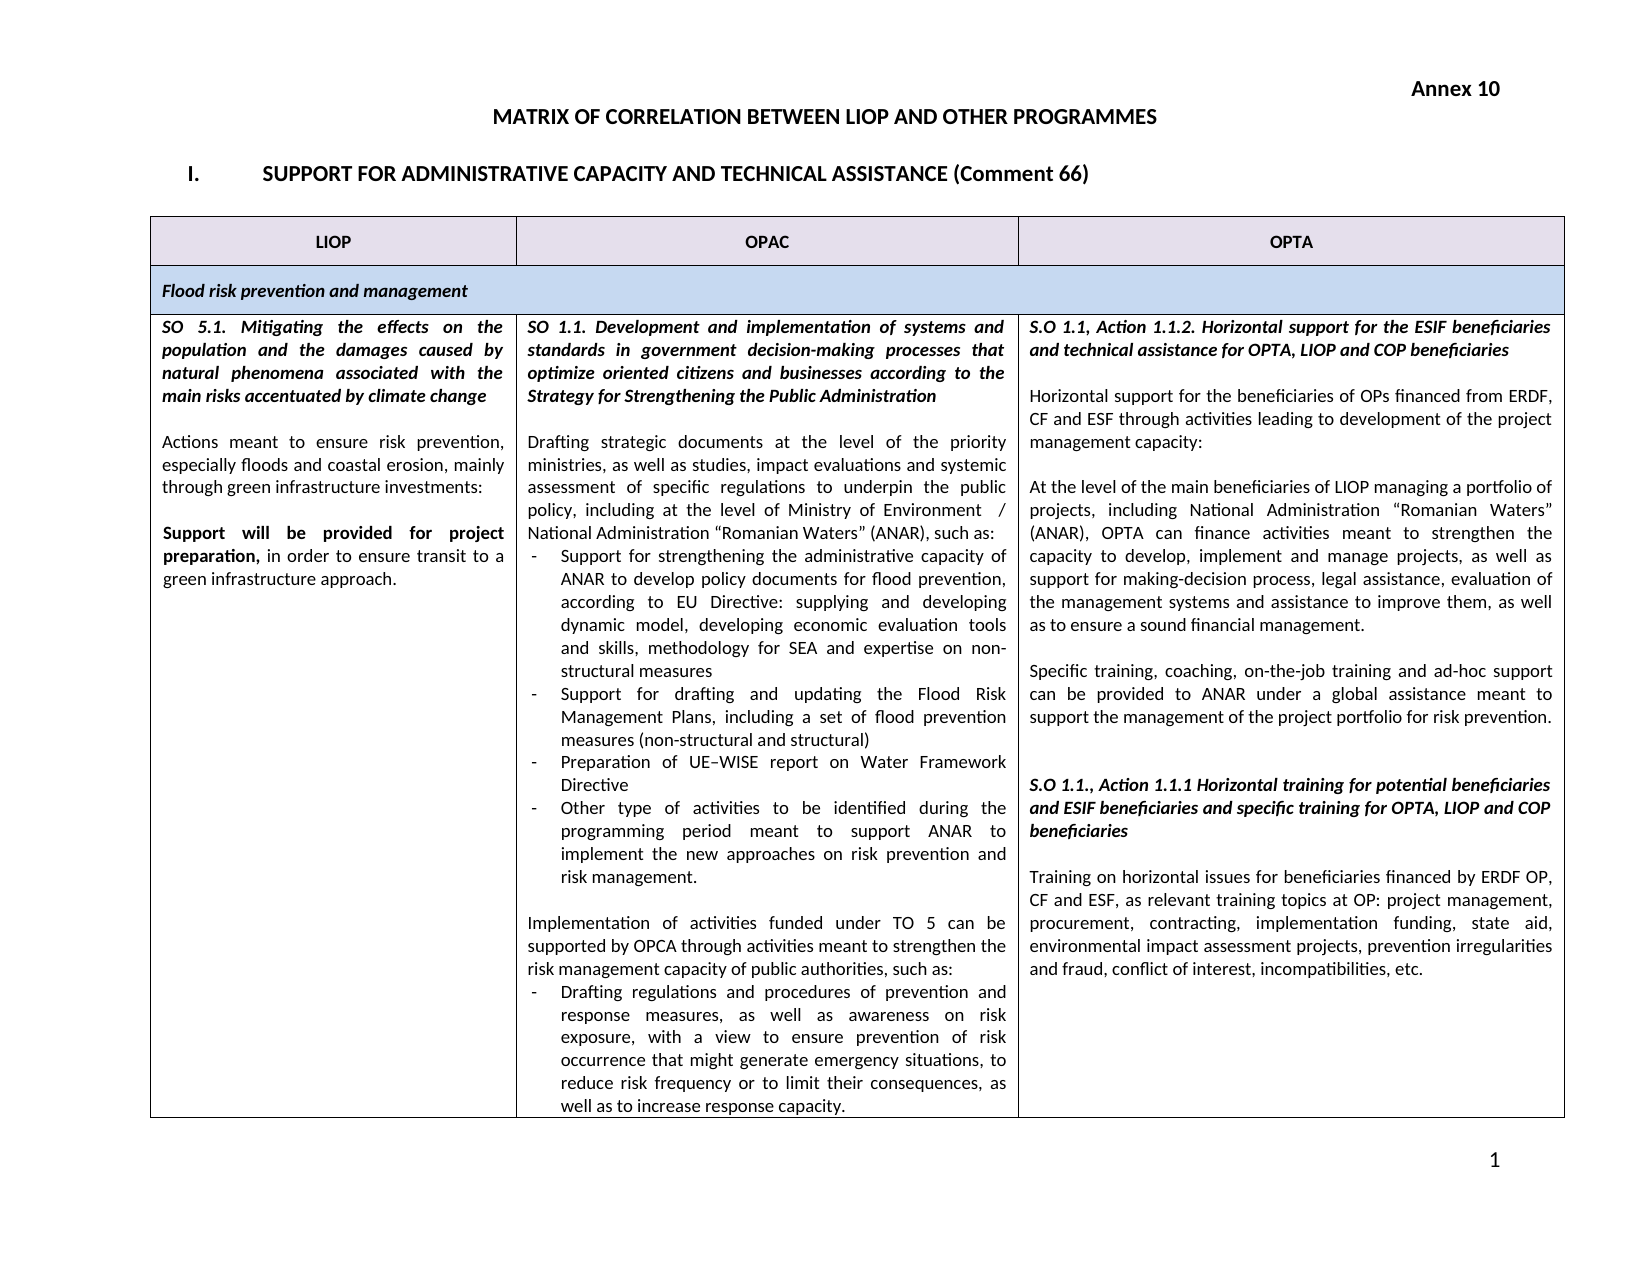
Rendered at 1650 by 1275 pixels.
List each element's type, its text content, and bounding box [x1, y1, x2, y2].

table_cell Flood risk prevention and management [151, 266, 1564, 314]
table_header OPTA [1019, 217, 1564, 265]
table_header LIOP [151, 217, 516, 265]
list SUPPORT FOR ADMINISTRATIVE CAPACITY AND TECHNICAL ASSISTANCE (Comment 66) [187, 159, 1500, 187]
table_cell SO 1.1. Development and implementation of systems and standards in government decision-making processes that optimize oriented citizens and businesses according to the Strategy for Strengthening the Public Administration Drafting strategic documents at the level of the priority ministries, as well as studies, impact evaluations and systemic assessment of specific regulations to underpin the public policy, including at the level of Ministry of Environment / National Administration “Romanian Waters” (ANAR), such as: Support for strengthening the administrative capacity of ANAR to develop policy documents for flood prevention, according to EU Directive: supplying and developing dynamic model, developing economic evaluation tools and skills, methodology for SEA and expertise on non-structural measures Support for drafting and updating the Flood Risk Management Plans, including a set of flood prevention measures (non-structural and structural) Preparation of UE–WISE report on Water Framework Directive Other type of activities to be identified during the programming period meant to support ANAR to implement the new approaches on risk prevention and risk management. Implementation of activities funded under TO 5 can be supported by OPCA through activities meant to strengthen the risk management capacity of public authorities, such as: Drafting regulations and procedures of prevention and response measures, as well as awareness on risk exposure, with a view to ensure prevention of risk occurrence that might generate emergency situations, to reduce risk frequency or to limit their consequences, as well as to increase response capacity. [517, 315, 1018, 1117]
table_cell S.O 1.1, Action 1.1.2. Horizontal support for the ESIF beneficiaries and technical assistance for OPTA, LIOP and COP beneficiaries Horizontal support for the beneficiaries of OPs financed from ERDF, CF and ESF through activities leading to development of the project management capacity: At the level of the main beneficiaries of LIOP managing a portfolio of projects, including National Administration “Romanian Waters” (ANAR), OPTA can finance activities meant to strengthen the capacity to develop, implement and manage projects, as well as support for making-decision process, legal assistance, evaluation of the management systems and assistance to improve them, as well as to ensure a sound financial management. Specific training, coaching, on-the-job training and ad-hoc support can be provided to ANAR under a global assistance meant to support the management of the project portfolio for risk prevention. S.O 1.1., Action 1.1.1 Horizontal training for potential beneficiaries and ESIF beneficiaries and specific training for OPTA, LIOP and COP beneficiaries Training on horizontal issues for beneficiaries financed by ERDF OP, CF and ESF, as relevant training topics at OP: project management, procurement, contracting, implementation funding, state aid, environmental impact assessment projects, prevention irregularities and fraud, conflict of interest, incompatibilities, etc. [1019, 315, 1564, 1117]
table_header OPAC [517, 217, 1018, 265]
text MATRIX OF CORRELATION BETWEEN LIOP AND OTHER PROGRAMMES [150, 102, 1500, 130]
table_cell SO 5.1. Mitigating the effects on the population and the damages caused by natural phenomena associated with the main risks accentuated by climate change Actions meant to ensure risk prevention, especially floods and coastal erosion, mainly through green infrastructure investments: Support will be provided for project preparation, in order to ensure transit to a green infrastructure approach. [151, 315, 516, 1117]
